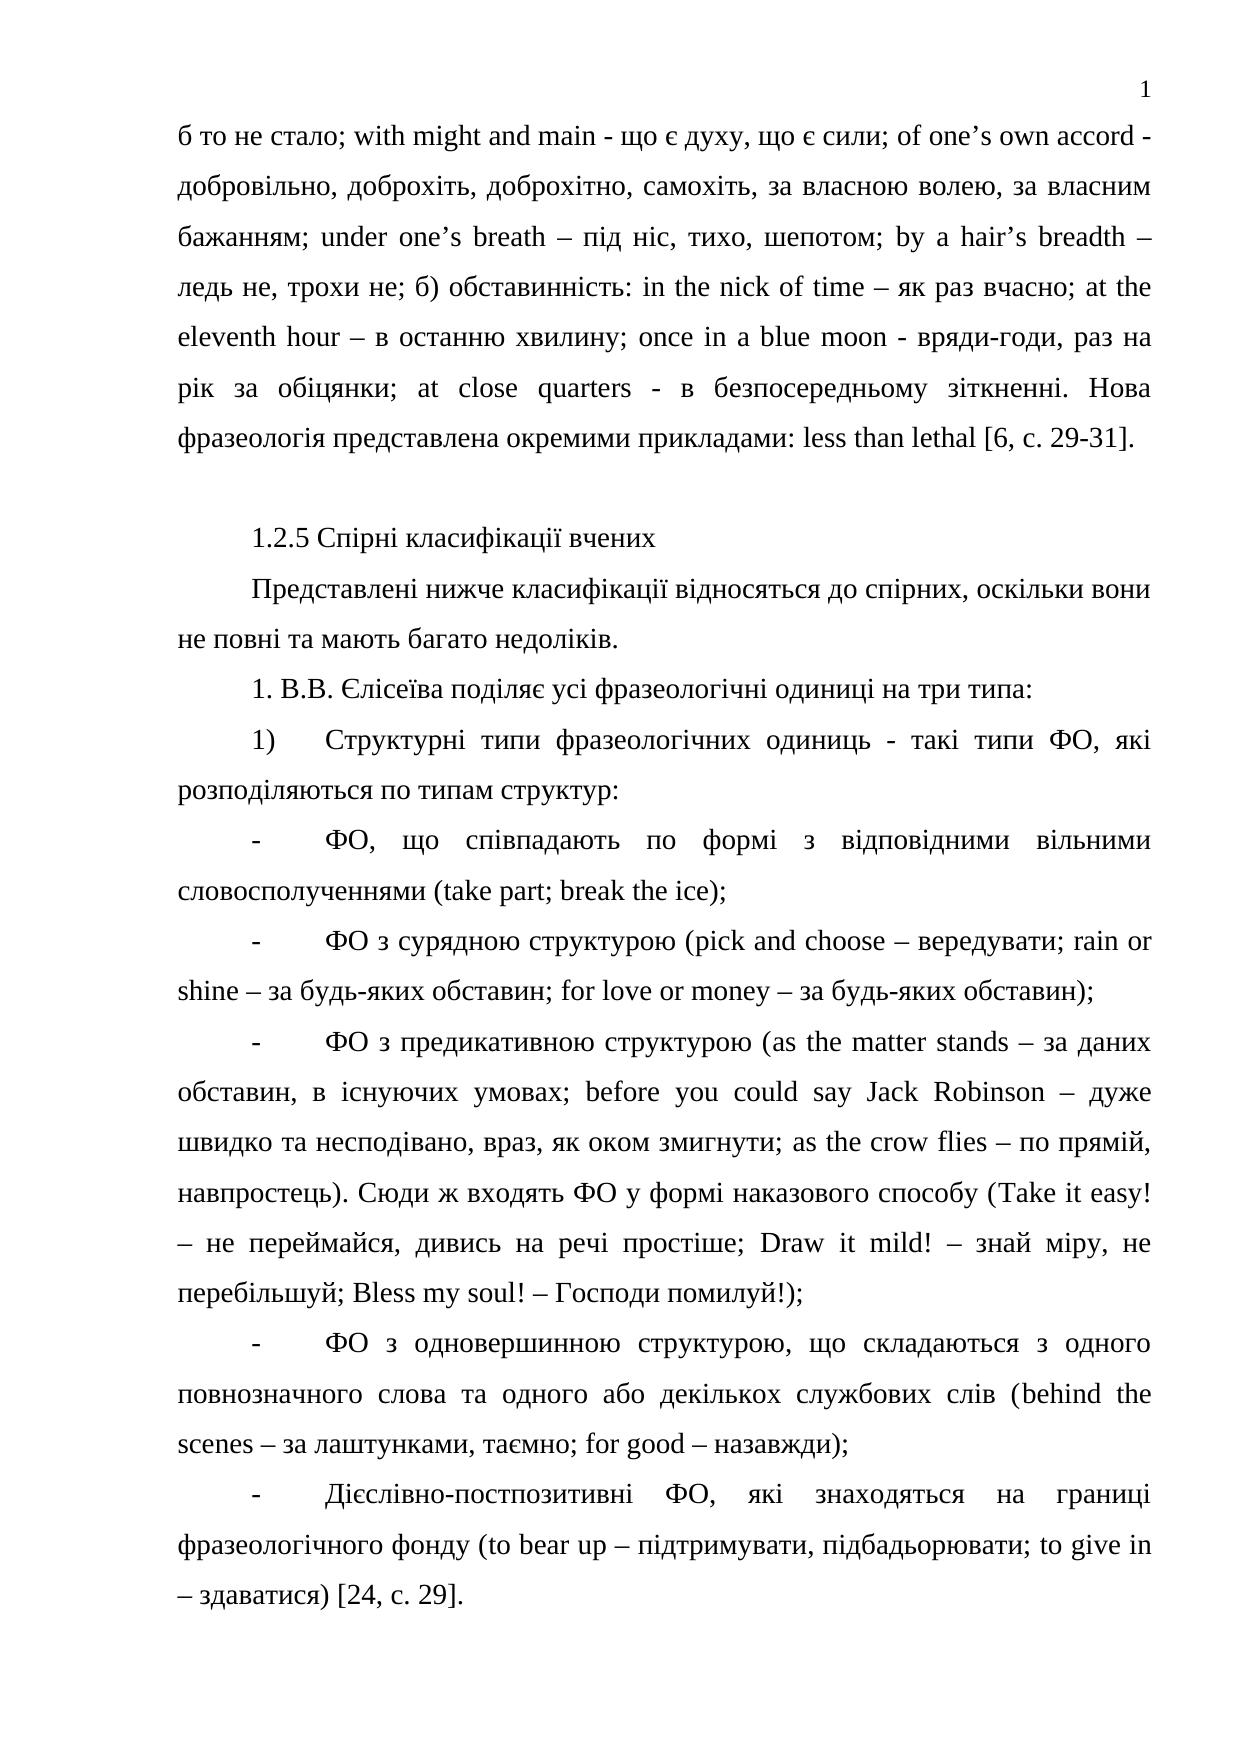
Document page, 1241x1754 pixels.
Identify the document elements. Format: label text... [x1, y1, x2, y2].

list ФО з предикативною структурою (as the matter stands – за даних обставин, в існуючих умовах; before you could say Jack Robinson – дуже швидко та несподівано, враз, як оком змигнути; as the crow flies – по прямій, навпростець). Сюди ж входять ФО у формі наказового способу (Take it easy! – не переймайся, дивись на речі простіше; Draw it mild! – знай міру, не перебільшуй; Bless my soul! – Господи помилуй!); [177, 1024, 1152, 1309]
list ФО, що співпадають по формі з відповідними вільними словосполученнями (take part; break the ice); [177, 822, 1152, 906]
list Структурні типи фразеологічних одиниць - такі типи ФО, які розподіляються по типам структур: [177, 722, 1152, 806]
list ФО з сурядною структурою (pick and choose – вередувати; rain or shine – за будь-яких обставин; for love or money – за будь-яких обставин); [177, 923, 1152, 1007]
text 1. В.В. Єлісеїва поділяє усі фразеологічні одиниці на три типа: [177, 672, 1152, 705]
text 1.2.5 Спірні класифікації вчених [177, 521, 1152, 554]
list ФО з одновершинною структурою, що складаються з одного повнозначного слова та одного або декількох службових слів (behind the scenes – за лаштунками, таємно; for good – назавжди); [177, 1326, 1152, 1460]
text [177, 118, 1152, 453]
list Дієслівно-постпозитивні ФО, які знаходяться на границі фразеологічного фонду (to bear up – підтримувати, підбадьорювати; to give in – здаватися) [24, с. 29]. [177, 1477, 1152, 1611]
text Представлені нижче класифікації відносяться до спірних, оскільки вони не повні та мають багато недоліків. [177, 571, 1152, 655]
